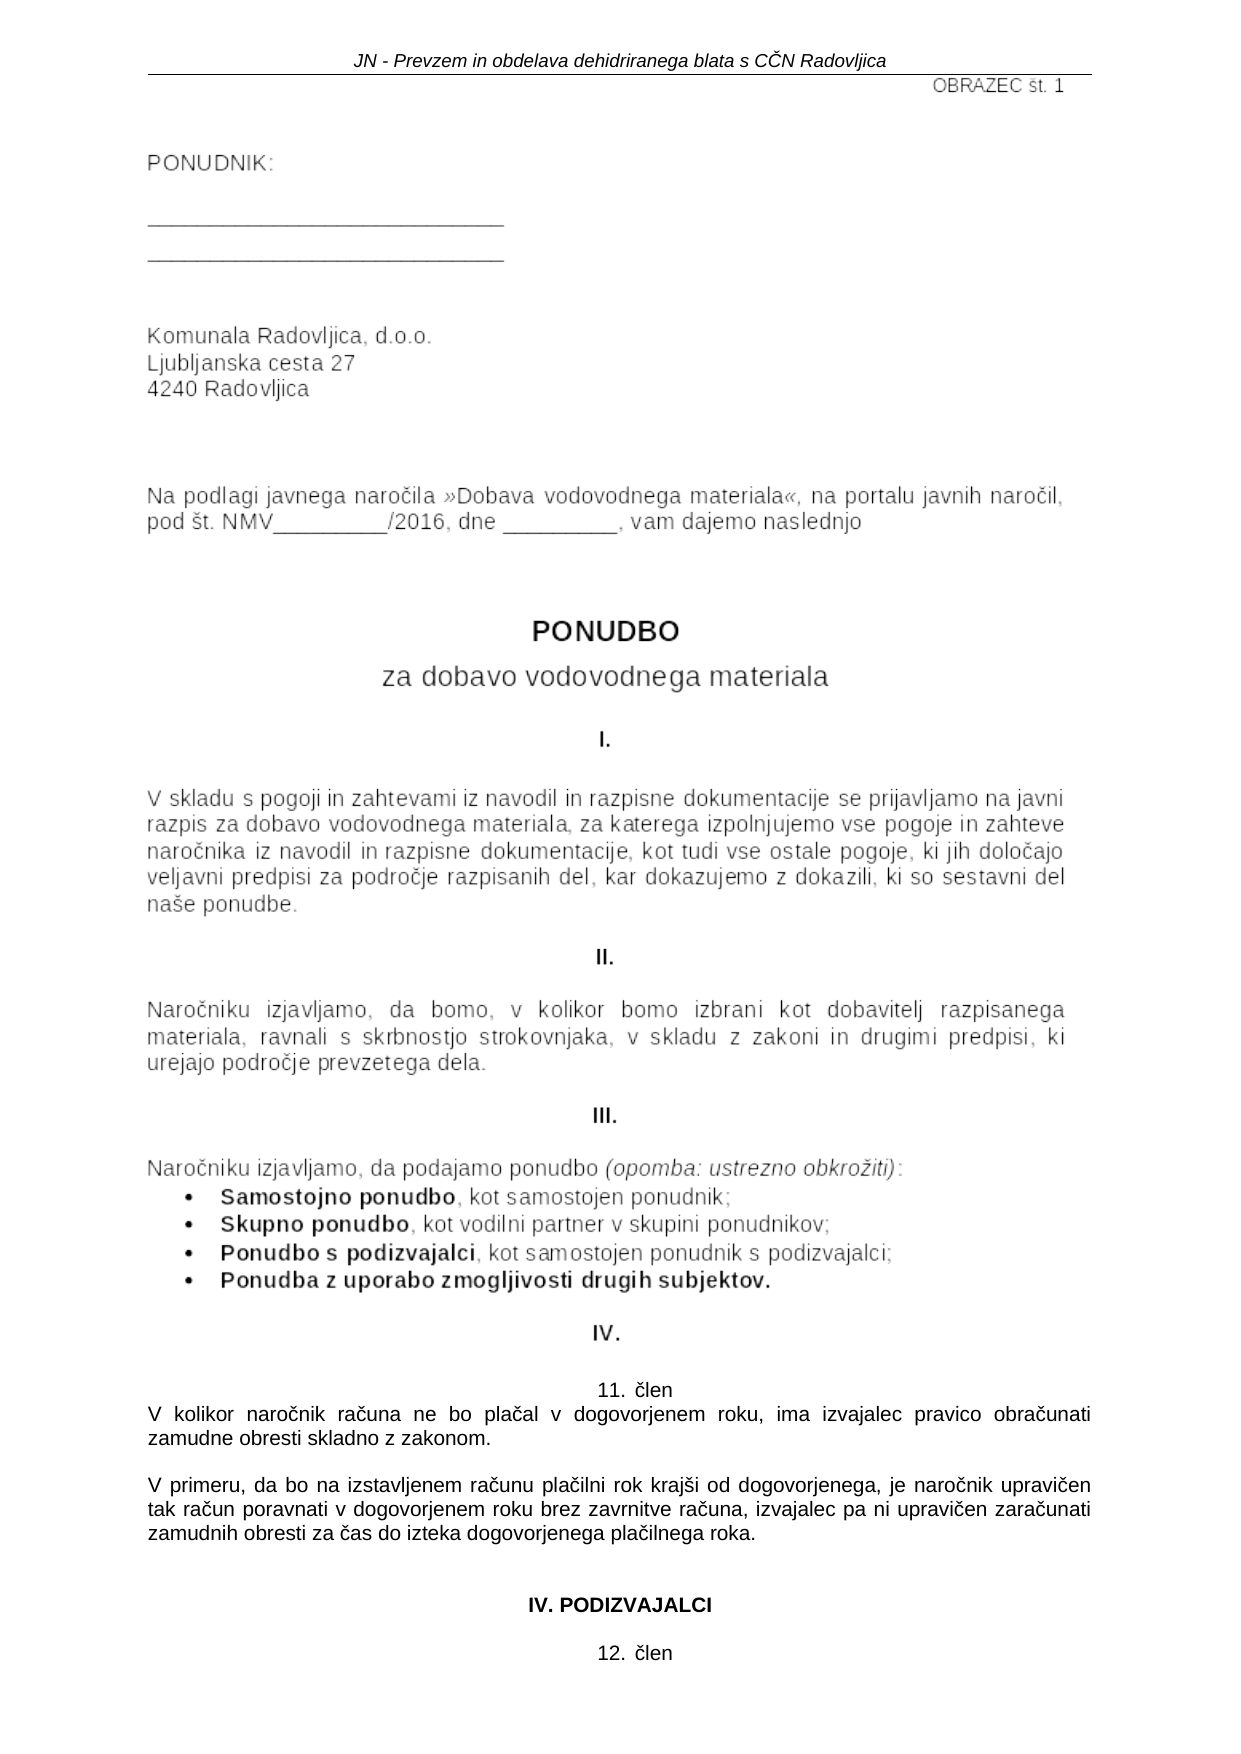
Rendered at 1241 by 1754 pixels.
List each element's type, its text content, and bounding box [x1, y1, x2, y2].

list člen [177, 1641, 1092, 1665]
list člen [177, 1377, 1092, 1401]
text V kolikor naročnik računa ne bo plačal v dogovorjenem roku, ima izvajalec pravico obračunati zamudne obresti skladno z zakonom. [148, 1401, 1092, 1449]
text IV. PODIZVAJALCI [148, 1593, 1092, 1617]
list V primeru, da bo na izstavljenem računu plačilni rok krajši od dogovorjenega, je naročnik upravičen tak račun poravnati v dogovorjenem roku brez zavrnitve računa, izvajalec pa ni upravičen zaračunati zamudnih obresti za čas do izteka dogovorjenega plačilnega roka. [148, 1473, 1092, 1545]
